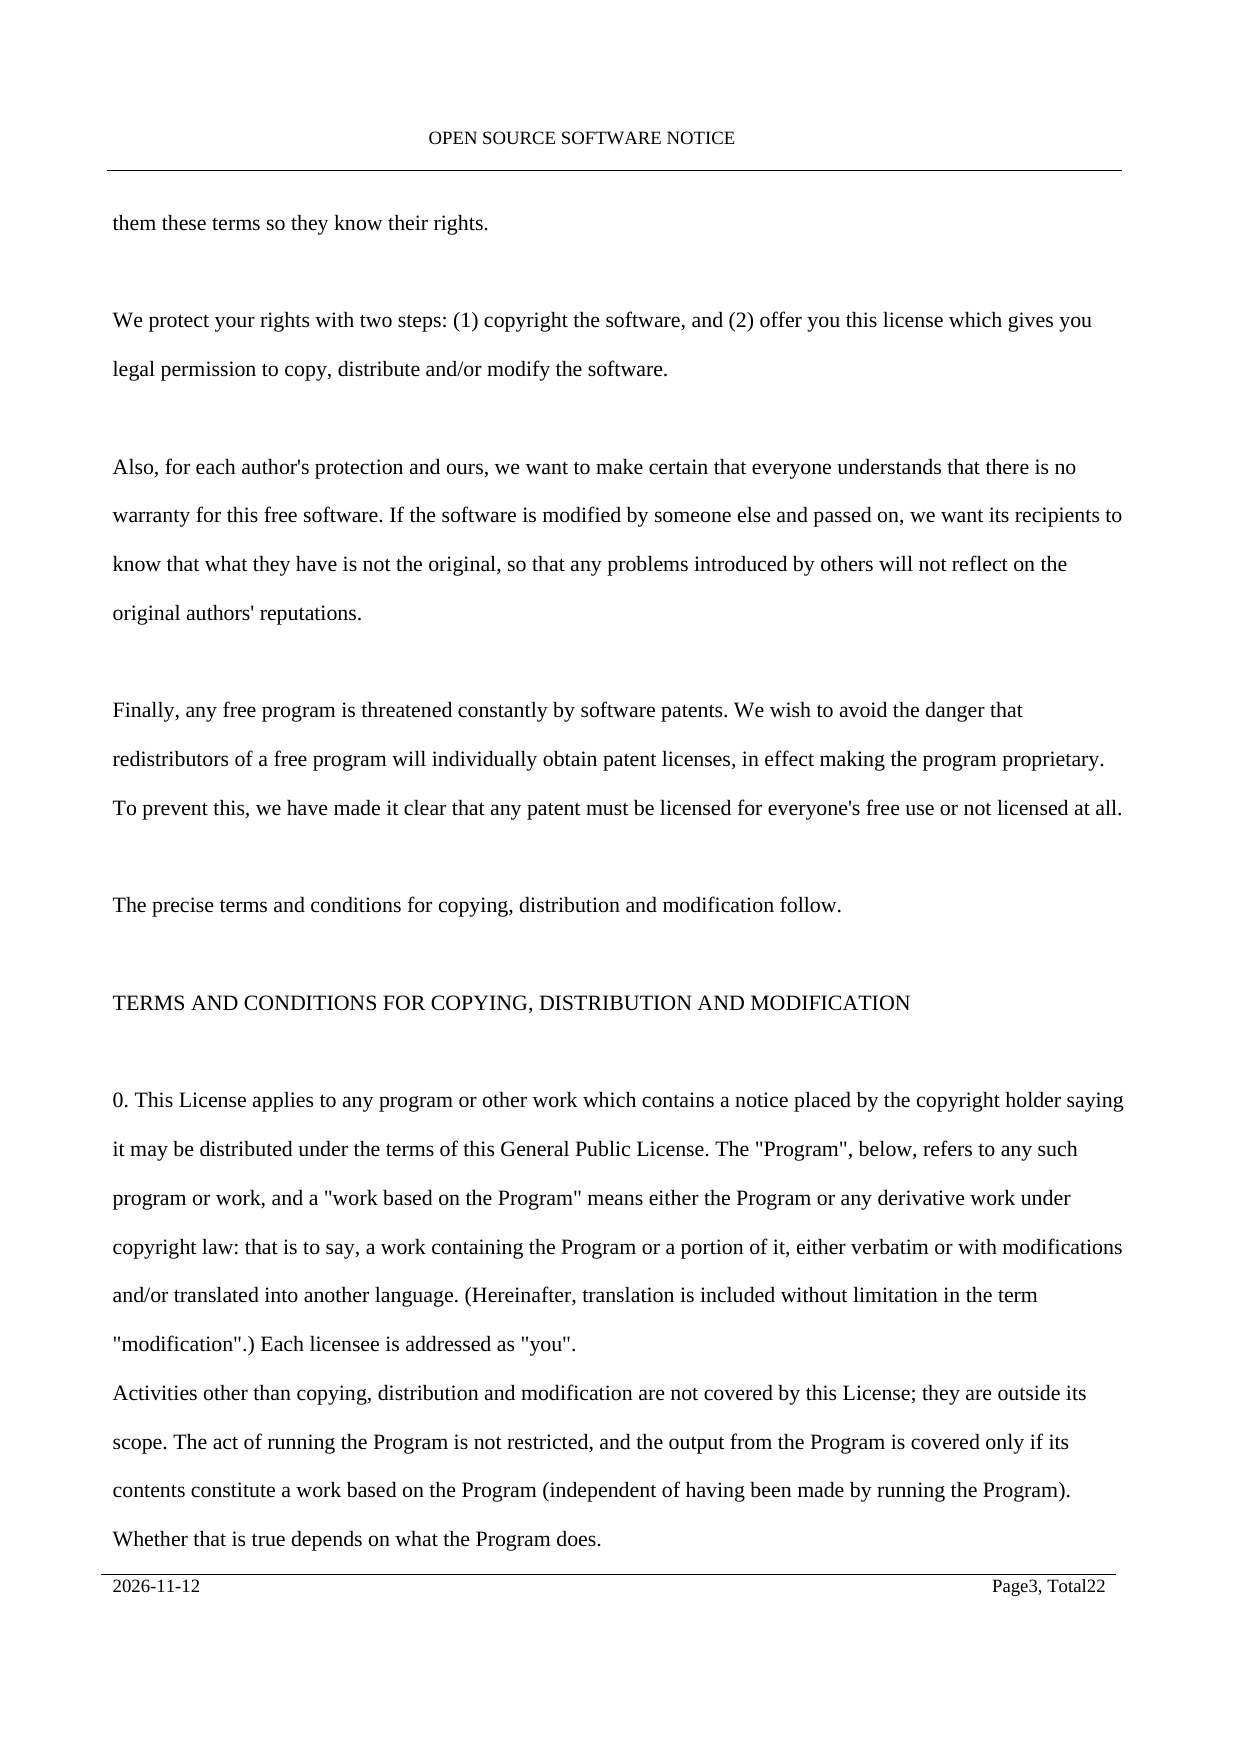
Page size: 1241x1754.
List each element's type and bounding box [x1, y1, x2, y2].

text [112, 206, 1128, 1555]
